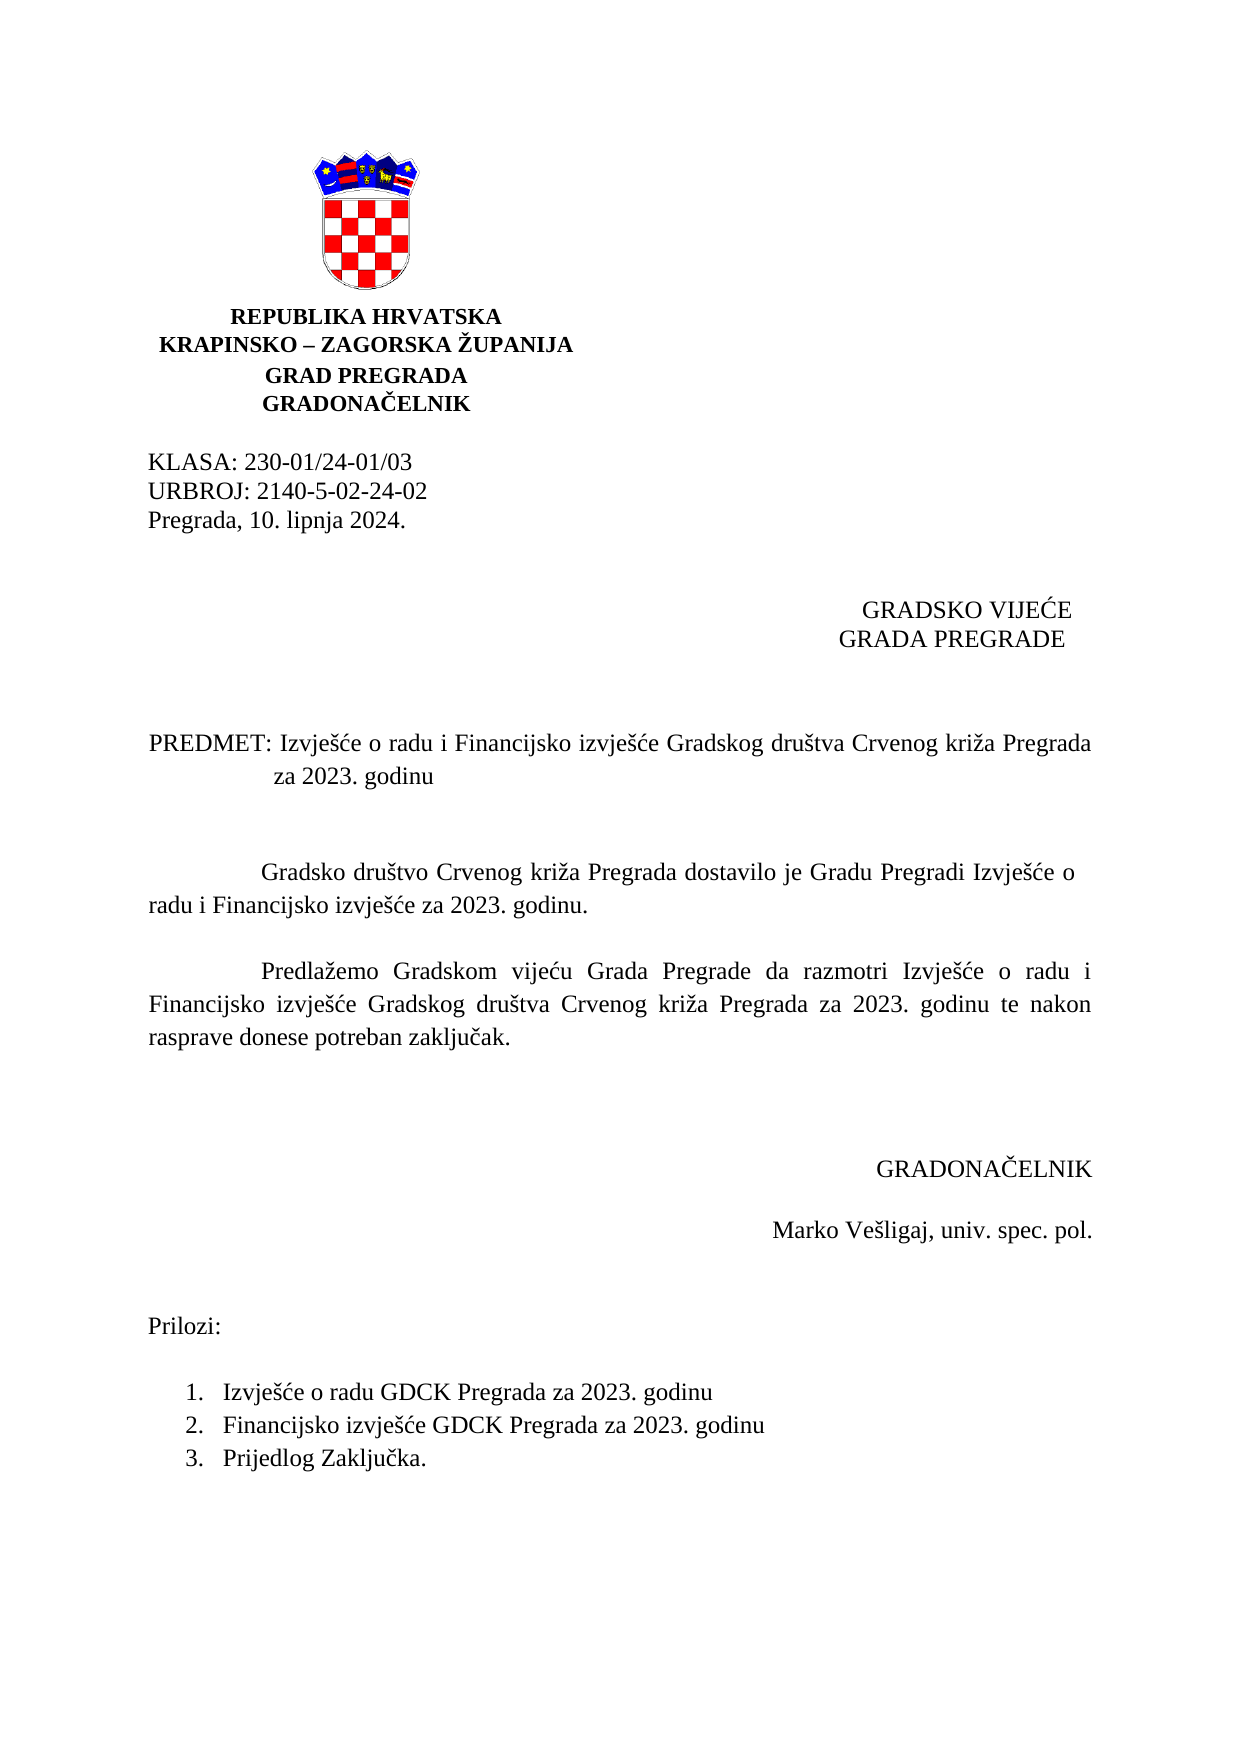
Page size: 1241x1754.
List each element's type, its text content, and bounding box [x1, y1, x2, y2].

table_cell GRADONAČELNIK [148, 391, 584, 421]
text GRADA PREGRADE [811, 624, 1093, 653]
table_cell REPUBLIKA HRVATSKA [148, 303, 584, 331]
list Izvješće o radu GDCK Pregrada za 2023. godinu [185, 1377, 1093, 1406]
text Predlažemo Gradskom vijeću Grada Pregrade da razmotri Izvješće o radu i Financijsko izvješće Gradskog društva Crvenog križa Pregrada za 2023. godinu te nakon rasprave donese potreban zaključak. [148, 956, 1093, 1051]
text KLASA: 230-01/24-01/03 [148, 447, 1093, 476]
text Prilozi: [148, 1311, 1093, 1340]
text Gradsko društvo Crvenog križa Pregrada dostavilo je Gradu Pregradi Izvješće o radu i Financijsko izvješće za 2023. godinu. [148, 857, 1076, 919]
text URBROJ: 2140-5-02-24-02 [148, 476, 1093, 505]
text GRADSKO VIJEĆE [148, 596, 1093, 624]
table_cell GRAD PREGRADA [148, 362, 584, 391]
text Pregrada, 10. lipnja 2024. [148, 505, 1093, 533]
table_cell KRAPINSKO – ZAGORSKA ŽUPANIJA [148, 331, 584, 362]
list Prijedlog Zaključka. [185, 1443, 1093, 1472]
text GRADONAČELNIK [771, 1154, 1093, 1183]
text PREDMET: Izvješće o radu i Financijsko izvješće Gradskog društva Crvenog križa Pregrada za 2023. godinu [148, 728, 1093, 789]
text Marko Vešligaj, univ. spec. pol. [723, 1215, 1093, 1243]
picture [311, 147, 421, 291]
table_header [148, 148, 584, 303]
list Financijsko izvješće GDCK Pregrada za 2023. godinu [185, 1410, 1093, 1439]
